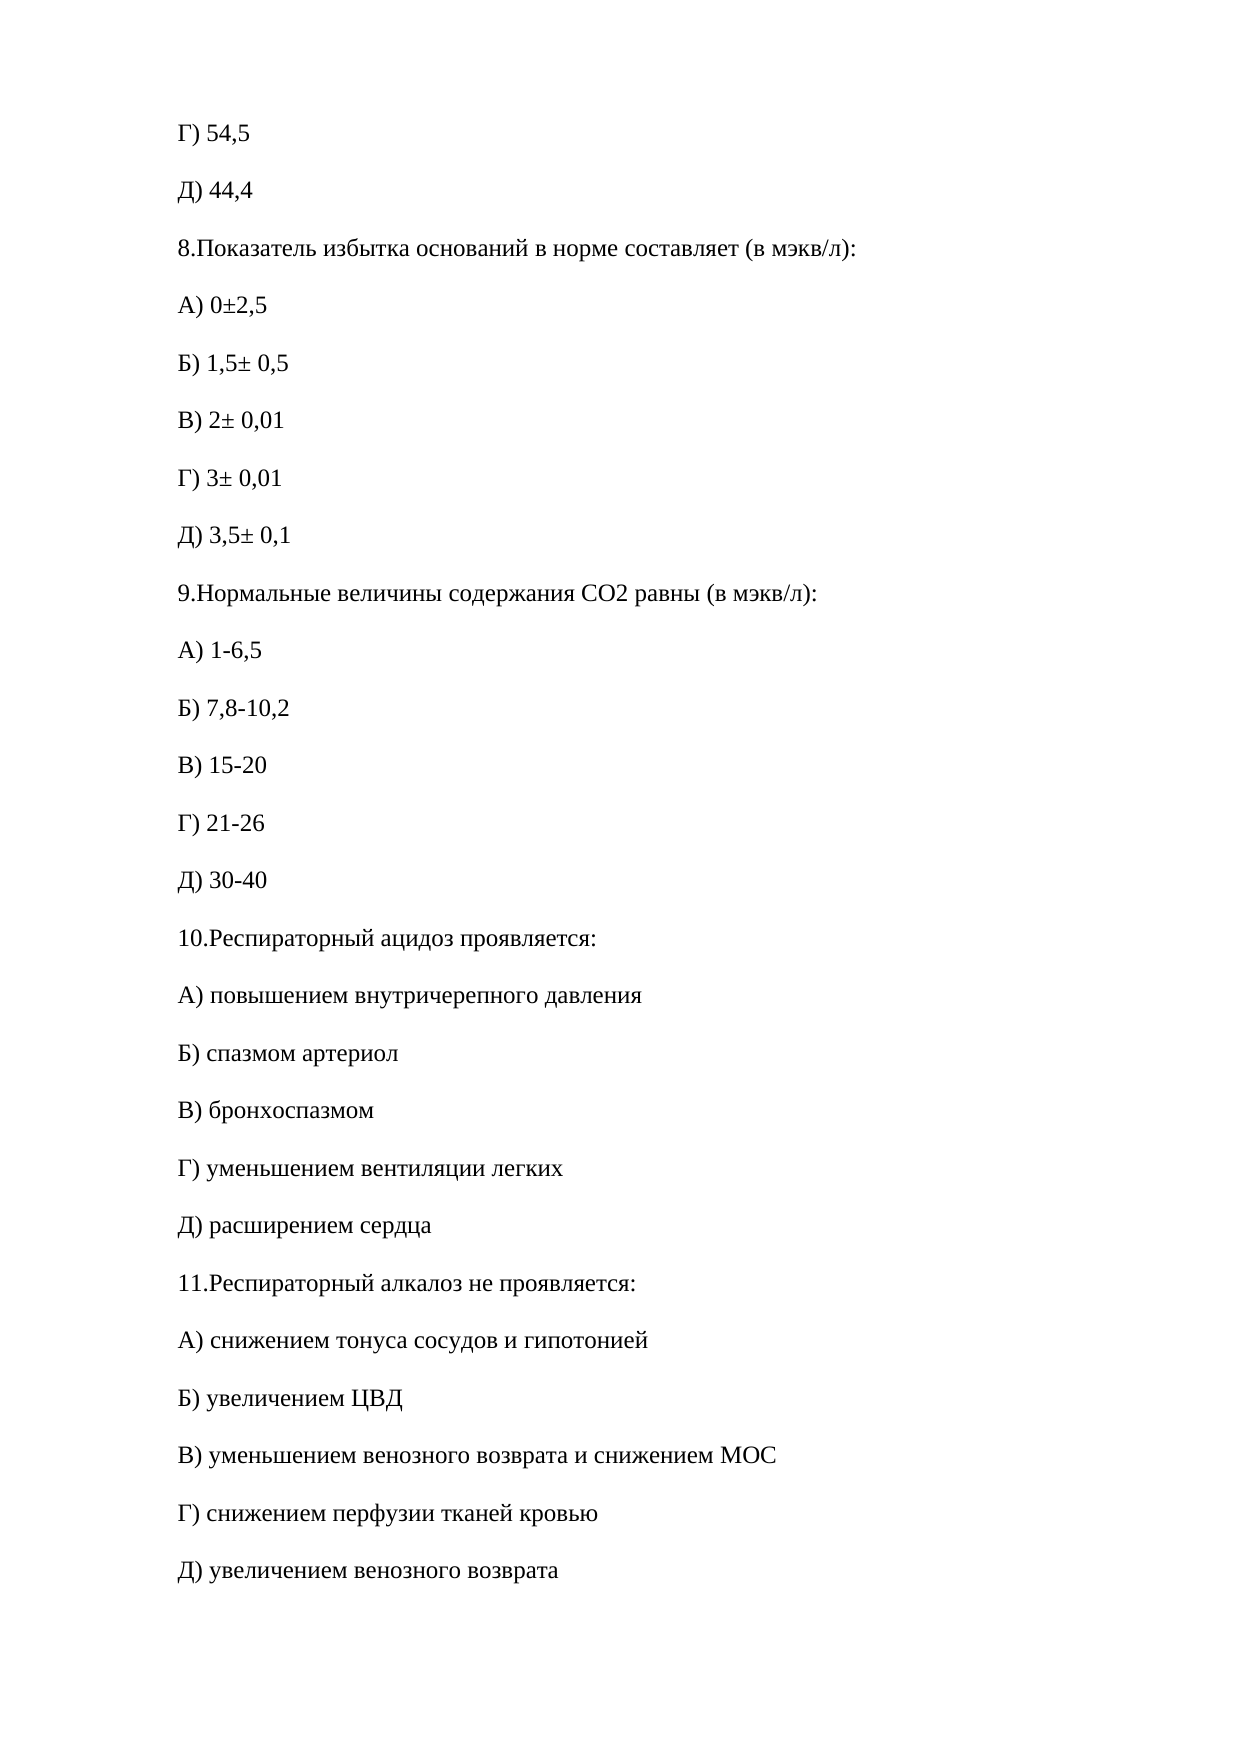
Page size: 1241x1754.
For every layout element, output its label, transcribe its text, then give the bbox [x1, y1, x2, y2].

text В) уменьшением венозного возврата и снижением МОС [177, 1441, 1152, 1469]
text В) 15-20 [177, 751, 1152, 779]
text 9.Нормальные величины содержания СО2 равны (в мэкв/л): [177, 578, 1152, 607]
text Г) 3± 0,01 [177, 463, 1152, 492]
text 8.Показатель избытка оснований в норме составляет (в мэкв/л): [177, 233, 1152, 262]
text Г) 54,5 [177, 118, 1152, 147]
text 10.Респираторный ацидоз проявляется: [177, 923, 1152, 952]
text А) повышением внутричерепного давления [177, 981, 1152, 1009]
text Д) расширением сердца [177, 1211, 1152, 1239]
text А) 0±2,5 [177, 291, 1152, 319]
text Б) спазмом артериол [177, 1038, 1152, 1067]
text Г) уменьшением вентиляции легких [177, 1153, 1152, 1182]
text В) бронхоспазмом [177, 1096, 1152, 1124]
text А) снижением тонуса сосудов и гипотонией [177, 1326, 1152, 1354]
text Д) 44,4 [177, 176, 1152, 204]
text Б) увеличением ЦВД [177, 1383, 1152, 1412]
text Д) 30-40 [177, 866, 1152, 894]
text А) 1-6,5 [177, 636, 1152, 664]
text Г) снижением перфузии тканей кровью [177, 1498, 1152, 1527]
text Д) увеличением венозного возврата [177, 1556, 1152, 1584]
text Б) 1,5± 0,5 [177, 348, 1152, 377]
text Д) 3,5± 0,1 [177, 521, 1152, 549]
text Г) 21-26 [177, 808, 1152, 837]
text Б) 7,8-10,2 [177, 693, 1152, 722]
text 11.Респираторный алкалоз не проявляется: [177, 1268, 1152, 1297]
text В) 2± 0,01 [177, 406, 1152, 434]
